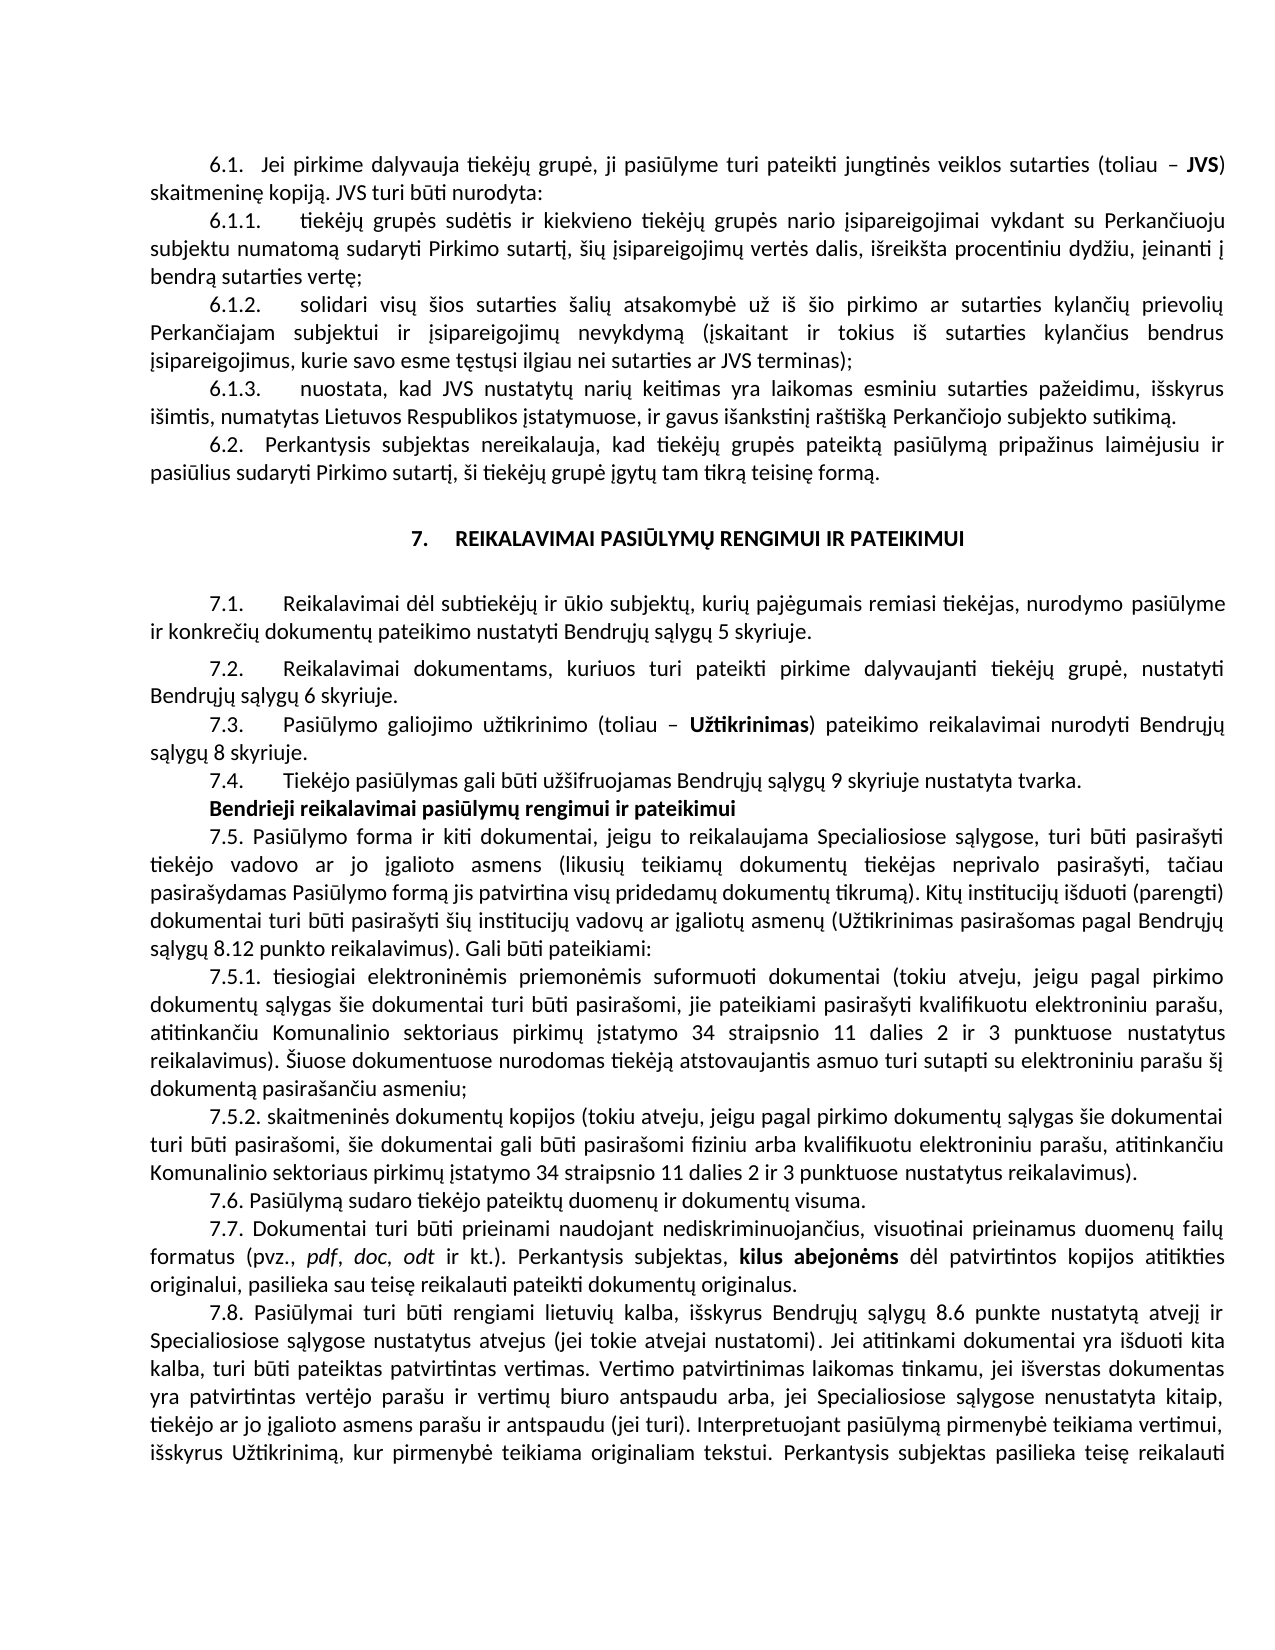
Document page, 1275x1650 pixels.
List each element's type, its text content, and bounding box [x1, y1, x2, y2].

list REIKALAVIMAI PASIŪLYMŲ RENGIMUI IR PATEIKIMUI [150, 524, 1226, 552]
list Jei pirkime dalyvauja tiekėjų grupė, ji pasiūlyme turi pateikti jungtinės veiklos sutarties (toliau – JVS) skaitmeninę kopiją. JVS turi būti nurodyta: [150, 150, 1226, 206]
text 7.5. Pasiūlymo forma ir kiti dokumentai, jeigu to reikalaujama Specialiosiose sąlygose, turi būti pasirašyti tiekėjo vadovo ar jo įgalioto asmens (likusių teikiamų dokumentų tiekėjas neprivalo pasirašyti, tačiau pasirašydamas Pasiūlymo formą jis patvirtina visų pridedamų dokumentų tikrumą). Kitų institucijų išduoti (parengti) dokumentai turi būti pasirašyti šių institucijų vadovų ar įgaliotų asmenų (Užtikrinimas pasirašomas pagal Bendrųjų sąlygų 8.12 punkto reikalavimus). Gali būti pateikiami: [150, 822, 1226, 962]
text 7.5.1. tiesiogiai elektroninėmis priemonėmis suformuoti dokumentai (tokiu atveju, jeigu pagal pirkimo dokumentų sąlygas šie dokumentai turi būti pasirašomi, jie pateikiami pasirašyti kvalifikuotu elektroniniu parašu, atitinkančiu Komunalinio sektoriaus pirkimų įstatymo 34 straipsnio 11 dalies 2 ir 3 punktuose nustatytus reikalavimus). Šiuose dokumentuose nurodomas tiekėją atstovaujantis asmuo turi sutapti su elektroniniu parašu šį dokumentą pasirašančiu asmeniu; [150, 962, 1226, 1102]
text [150, 1298, 1226, 1466]
list Reikalavimai dokumentams, kuriuos turi pateikti pirkime dalyvaujanti tiekėjų grupė, nustatyti Bendrųjų sąlygų 6 skyriuje. [150, 654, 1226, 710]
text 7.6. Pasiūlymą sudaro tiekėjo pateiktų duomenų ir dokumentų visuma. [150, 1186, 1226, 1214]
list Pasiūlymo galiojimo užtikrinimo (toliau – Užtikrinimas) pateikimo reikalavimai nurodyti Bendrųjų sąlygų 8 skyriuje. [150, 710, 1226, 766]
text 7.7. Dokumentai turi būti prieinami naudojant nediskriminuojančius, visuotinai prieinamus duomenų failų formatus (pvz., pdf, doc, odt ir kt.). Perkantysis subjektas, kilus abejonėms dėl patvirtintos kopijos atitikties originalui, pasilieka sau teisę reikalauti pateikti dokumentų originalus. [150, 1214, 1226, 1298]
list nuostata, kad JVS nustatytų narių keitimas yra laikomas esminiu sutarties pažeidimu, išskyrus išimtis, numatytas Lietuvos Respublikos įstatymuose, ir gavus išankstinį raštišką Perkančiojo subjekto sutikimą. [150, 374, 1226, 430]
list Tiekėjo pasiūlymas gali būti užšifruojamas Bendrųjų sąlygų 9 skyriuje nustatyta tvarka. [150, 766, 1226, 794]
list solidari visų šios sutarties šalių atsakomybė už iš šio pirkimo ar sutarties kylančių prievolių Perkančiajam subjektui ir įsipareigojimų nevykdymą (įskaitant ir tokius iš sutarties kylančius bendrus įsipareigojimus, kurie savo esme tęstųsi ilgiau nei sutarties ar JVS terminas); [150, 290, 1226, 374]
text 7.5.2. skaitmeninės dokumentų kopijos (tokiu atveju, jeigu pagal pirkimo dokumentų sąlygas šie dokumentai turi būti pasirašomi, šie dokumentai gali būti pasirašomi fiziniu arba kvalifikuotu elektroniniu parašu, atitinkančiu Komunalinio sektoriaus pirkimų įstatymo 34 straipsnio 11 dalies 2 ir 3 punktuose nustatytus reikalavimus). [150, 1102, 1226, 1186]
list Perkantysis subjektas nereikalauja, kad tiekėjų grupės pateiktą pasiūlymą pripažinus laimėjusiu ir pasiūlius sudaryti Pirkimo sutartį, ši tiekėjų grupė įgytų tam tikrą teisinę formą. [150, 430, 1226, 486]
list tiekėjų grupės sudėtis ir kiekvieno tiekėjų grupės nario įsipareigojimai vykdant su Perkančiuoju subjektu numatomą sudaryti Pirkimo sutartį, šių įsipareigojimų vertės dalis, išreikšta procentiniu dydžiu, įeinanti į bendrą sutarties vertę; [150, 206, 1226, 290]
text Bendrieji reikalavimai pasiūlymų rengimui ir pateikimui [150, 794, 1226, 822]
list Reikalavimai dėl subtiekėjų ir ūkio subjektų, kurių pajėgumais remiasi tiekėjas, nurodymo pasiūlyme ir konkrečių dokumentų pateikimo nustatyti Bendrųjų sąlygų 5 skyriuje. [150, 589, 1226, 645]
